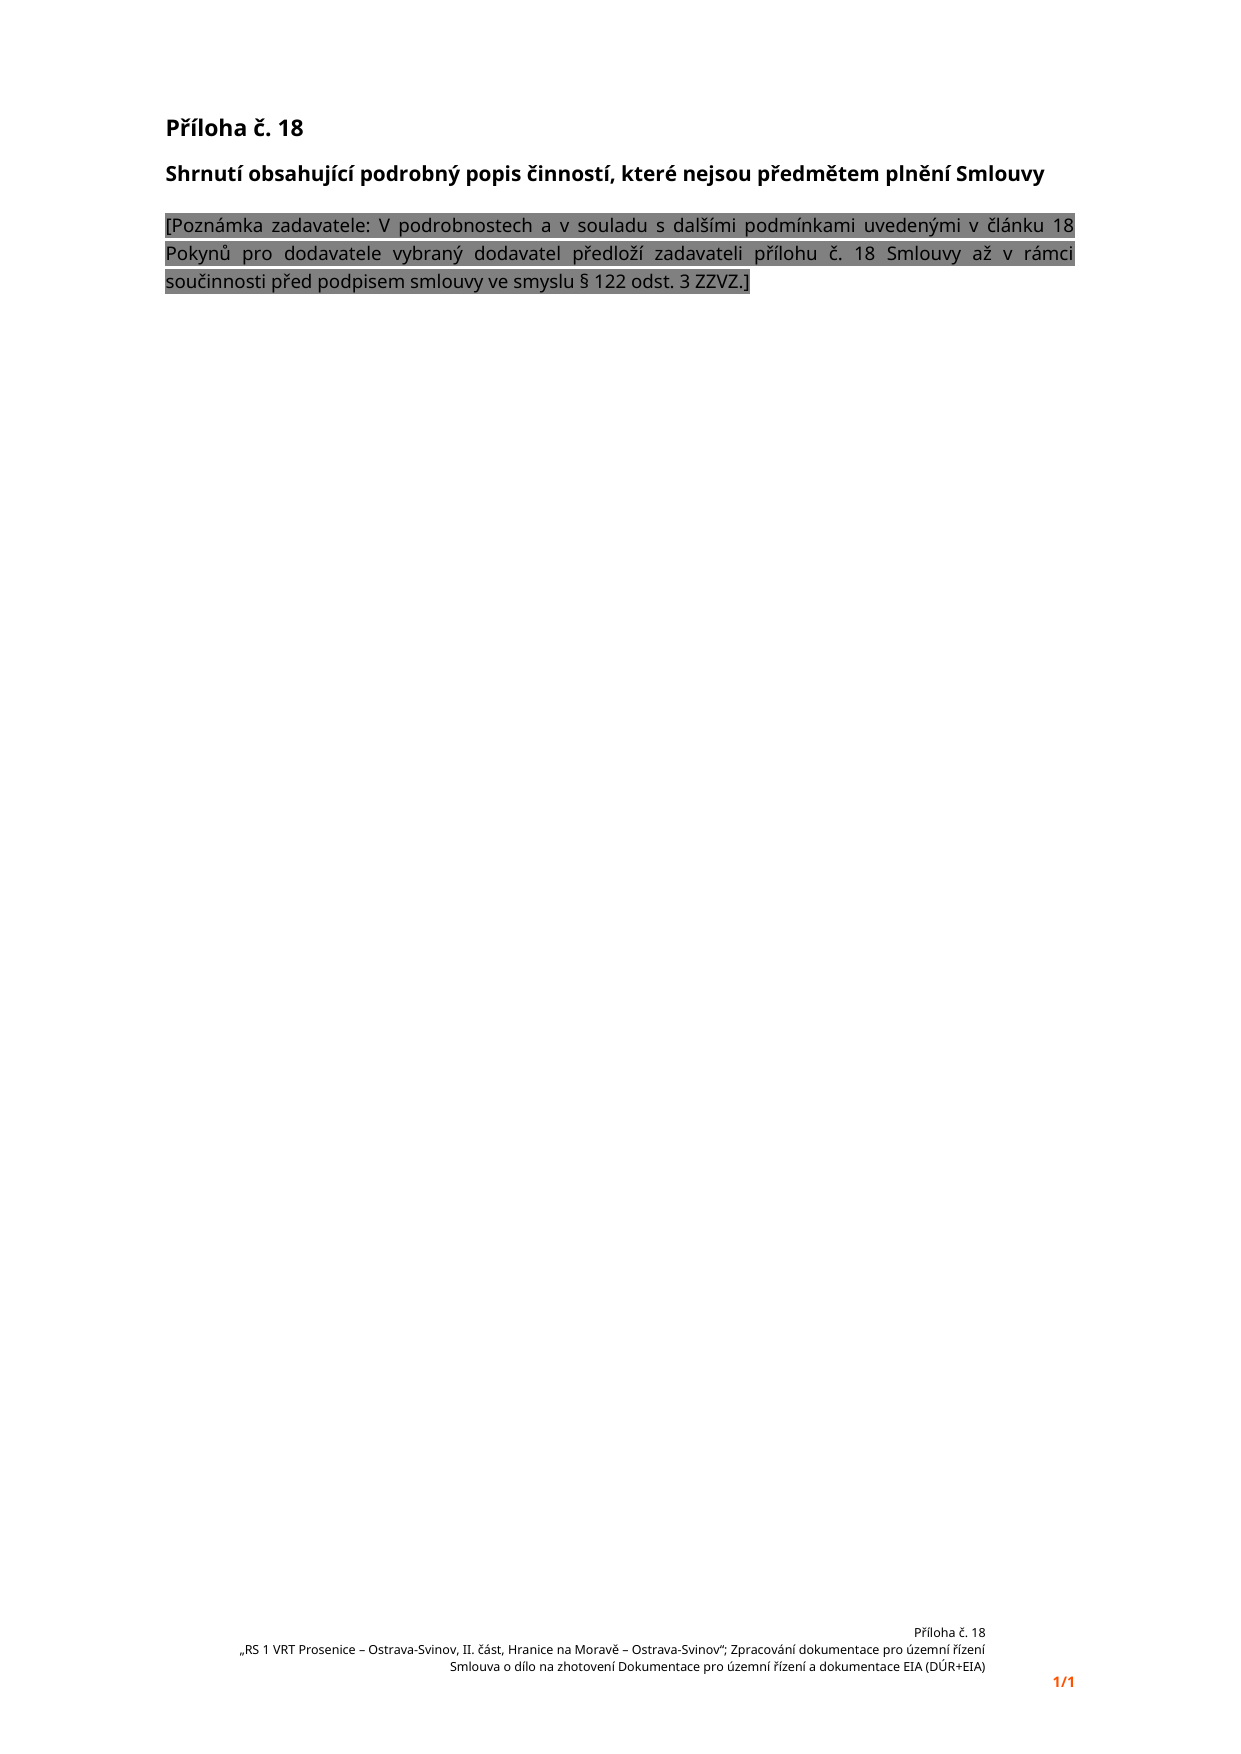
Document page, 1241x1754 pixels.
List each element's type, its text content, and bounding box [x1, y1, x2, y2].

text Příloha č. 18 [165, 112, 1075, 143]
text [Poznámka zadavatele: V podrobnostech a v souladu s dalšími podmínkami uvedenými v článku 18 Pokynů pro dodavatele vybraný dodavatel předloží zadavateli přílohu č. 18 Smlouvy až v rámci součinnosti před podpisem smlouvy ve smyslu § 122 odst. 3 ZZVZ.] [165, 266, 1075, 294]
text Shrnutí obsahující podrobný popis činností, které nejsou předmětem plnění Smlouvy [165, 159, 1075, 187]
